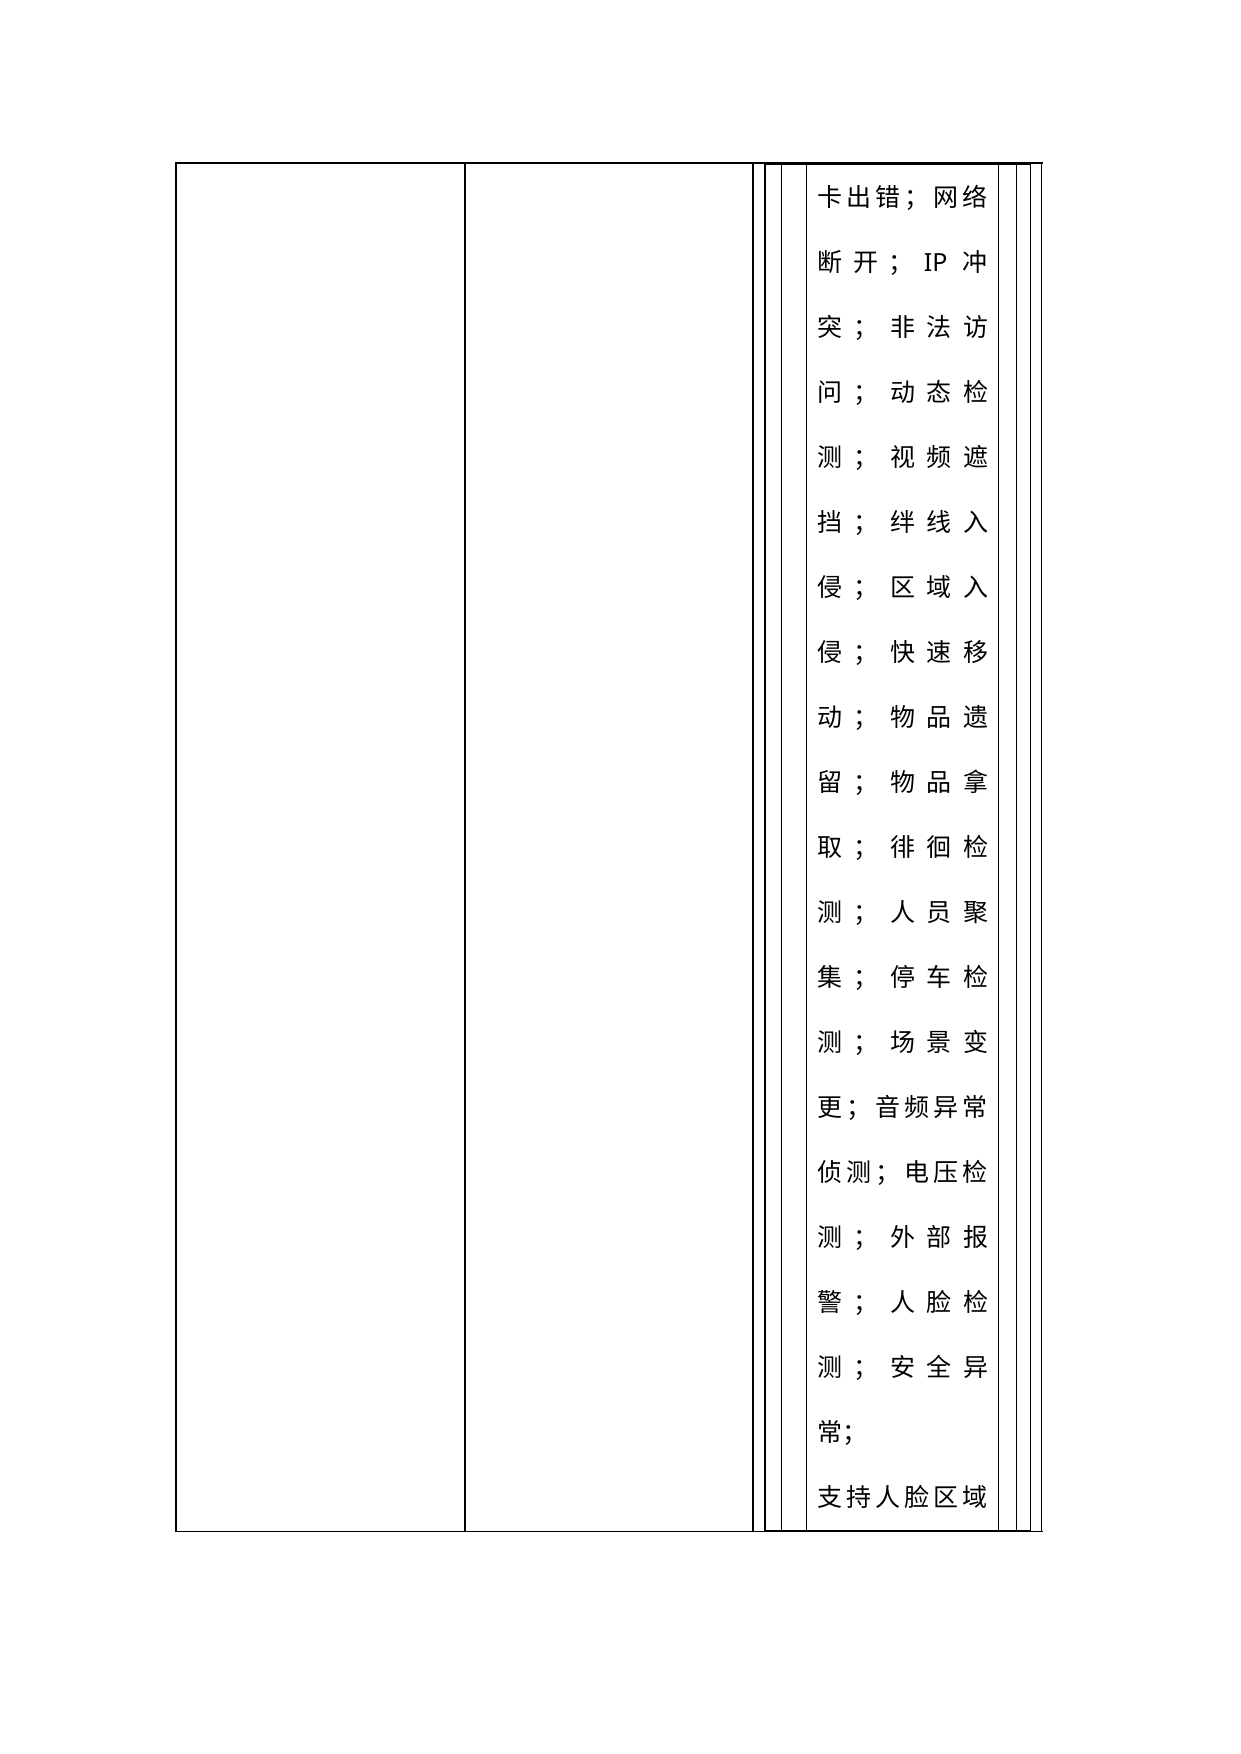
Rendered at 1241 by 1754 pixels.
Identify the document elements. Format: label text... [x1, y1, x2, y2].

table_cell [807, 165, 998, 1530]
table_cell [766, 165, 781, 1530]
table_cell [1031, 164, 1041, 1531]
table_cell ★ [466, 164, 752, 1531]
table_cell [782, 165, 806, 1530]
table_cell 1 [177, 164, 464, 1531]
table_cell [1017, 165, 1030, 1530]
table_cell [999, 165, 1016, 1530]
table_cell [754, 164, 764, 1531]
